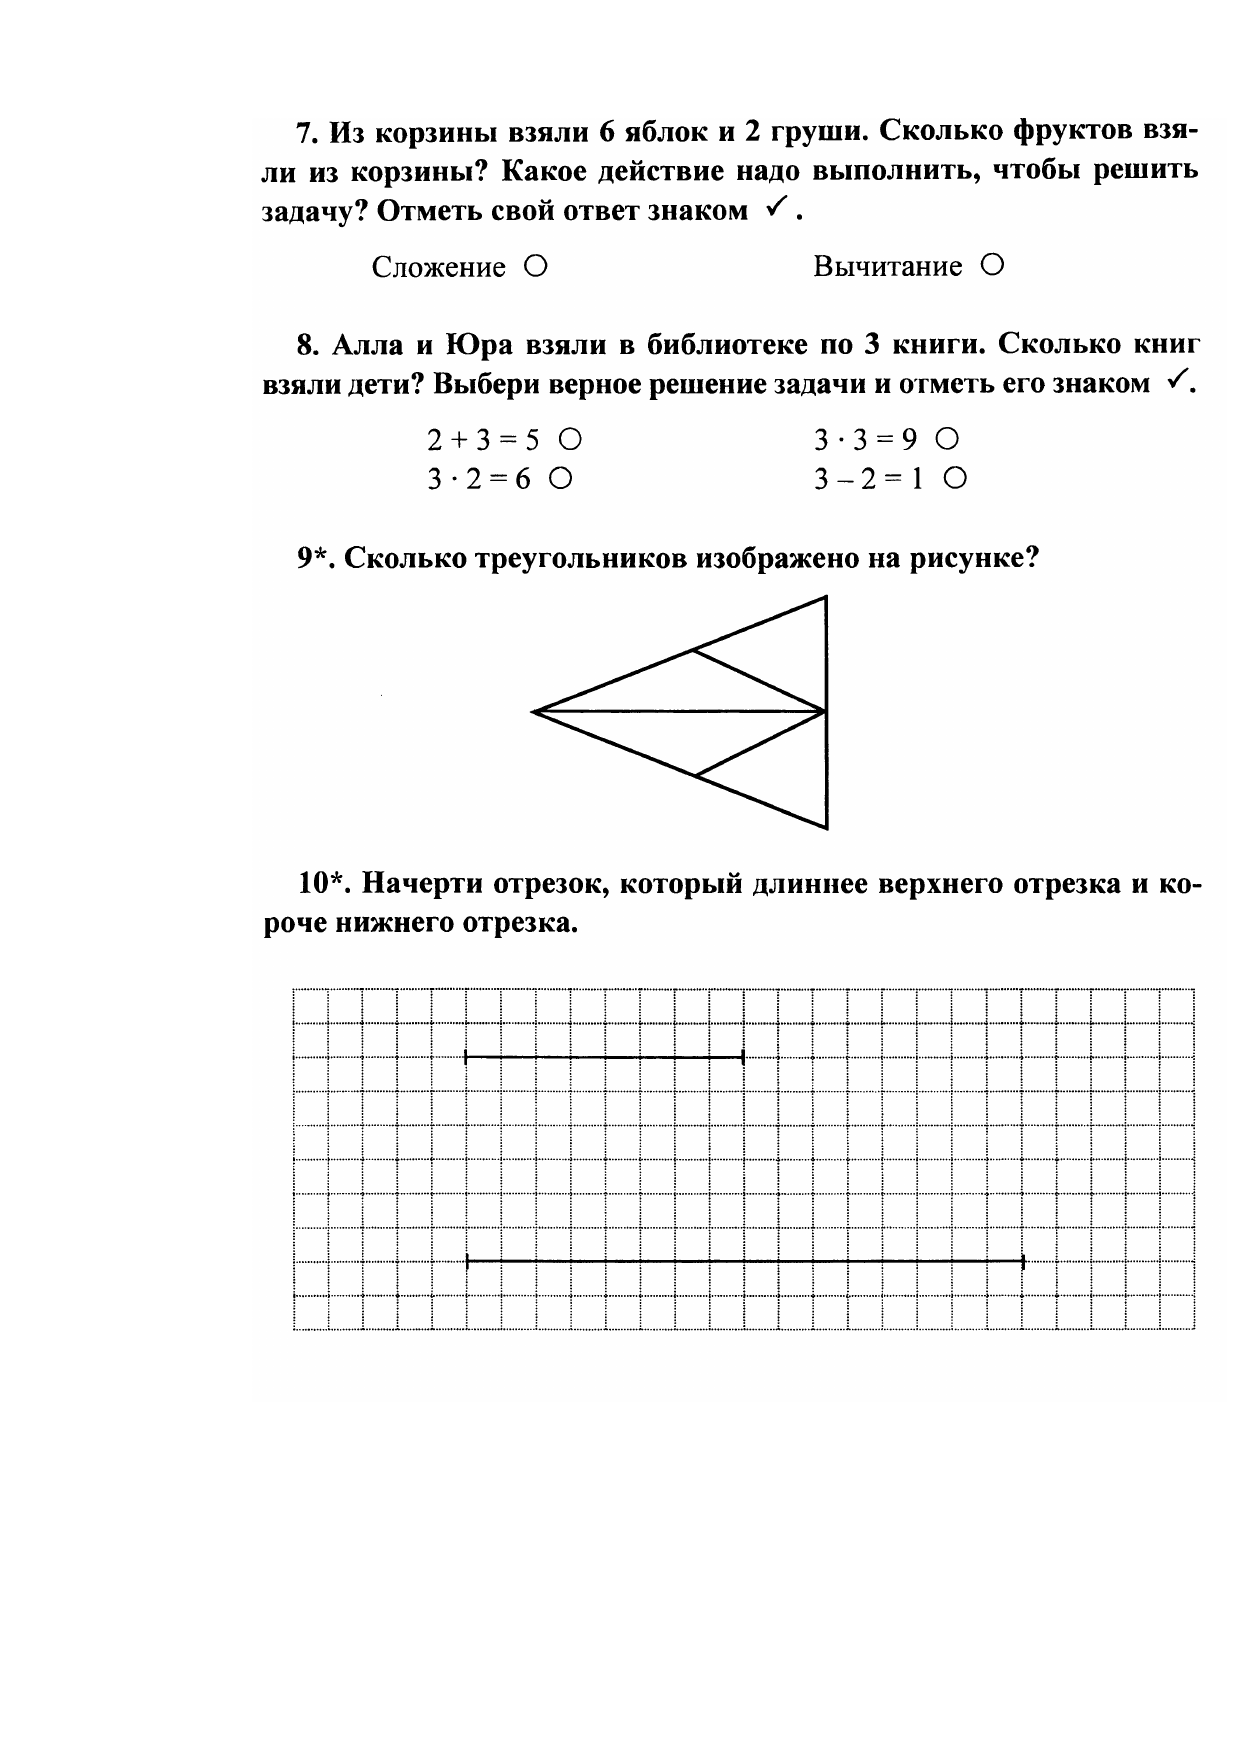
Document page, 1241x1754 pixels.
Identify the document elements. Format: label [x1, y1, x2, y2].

picture [252, 118, 1227, 1402]
